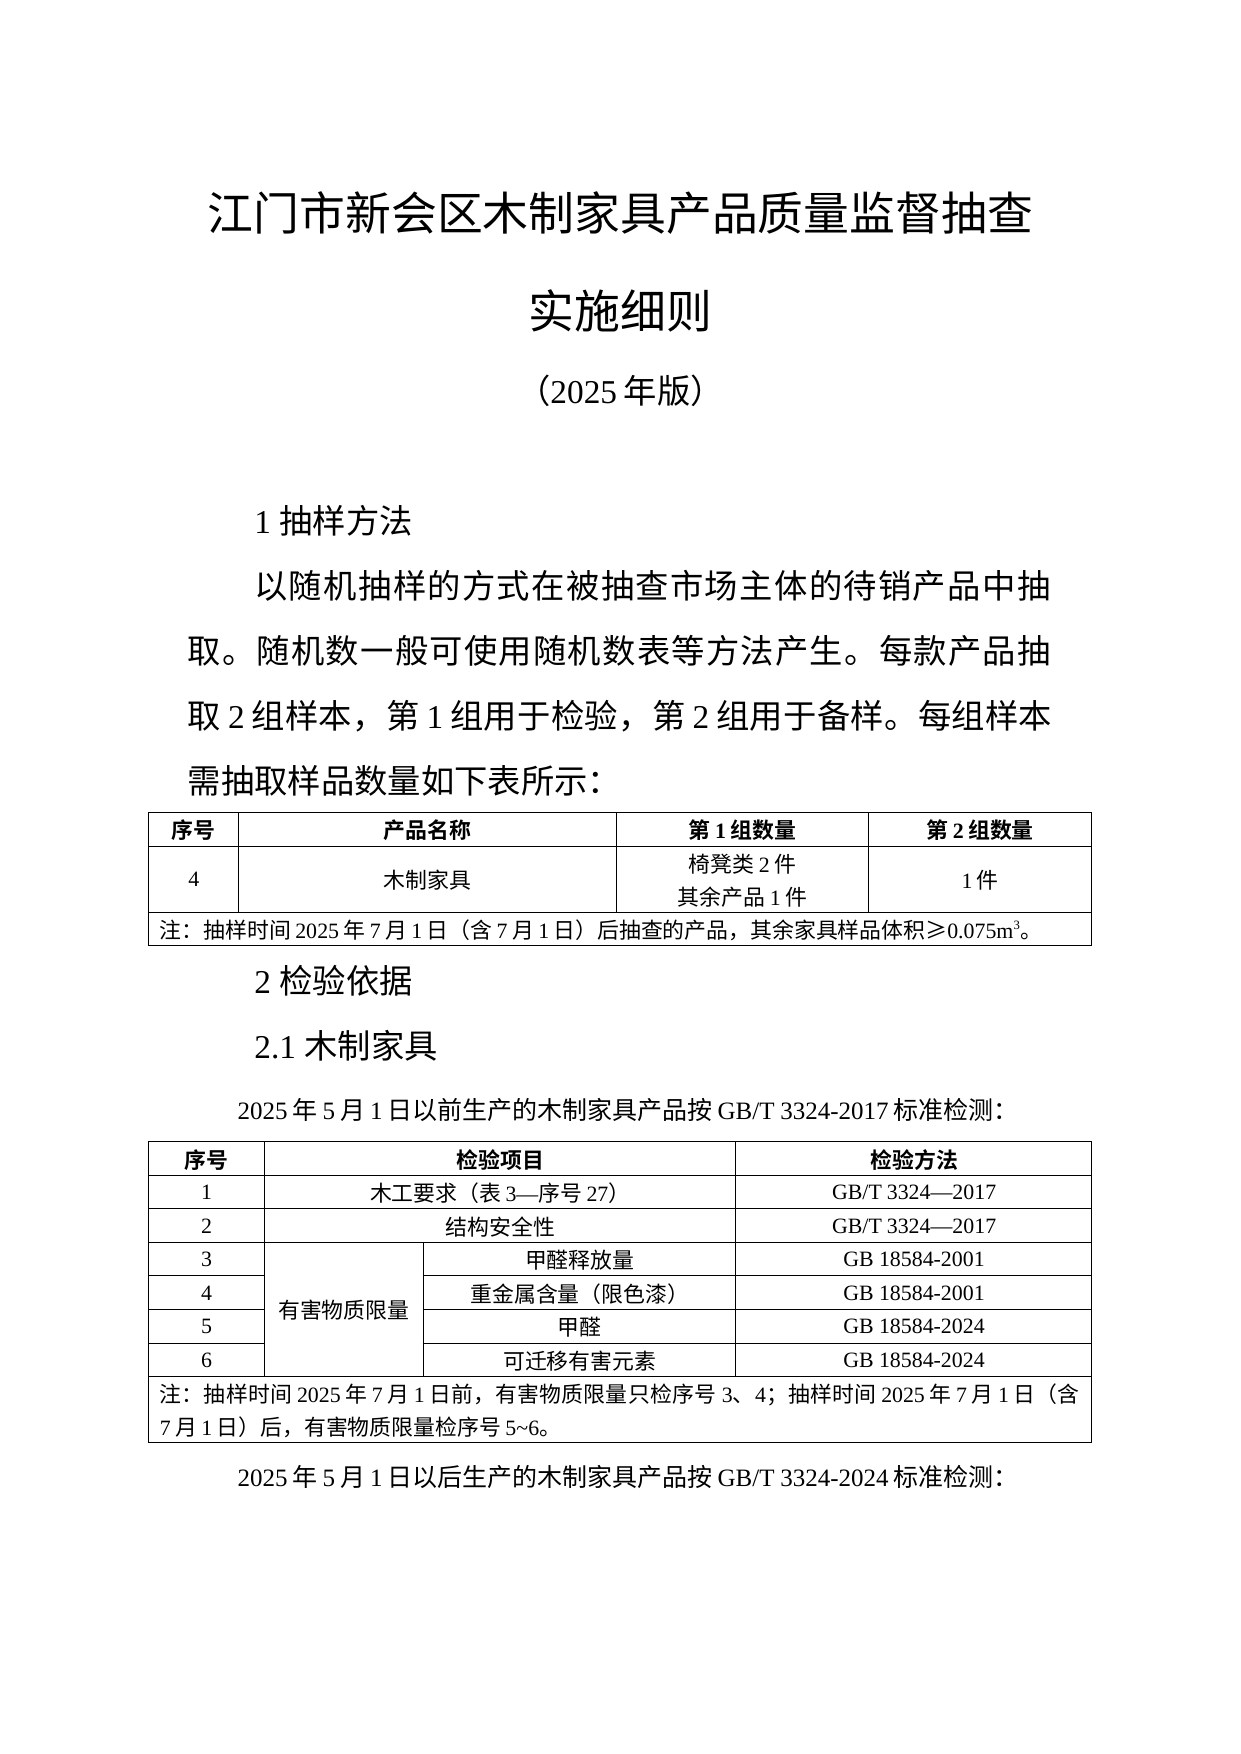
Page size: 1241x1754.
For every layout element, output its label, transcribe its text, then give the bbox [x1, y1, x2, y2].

table_cell GB 18584-2024 [736, 1344, 1091, 1376]
table_header 序号 [149, 813, 238, 846]
text 2.1 木制家具 [187, 1011, 1053, 1076]
table_cell 6 [149, 1344, 264, 1376]
table_header 第1组数量 [617, 813, 868, 846]
table_cell 1 [149, 1176, 264, 1208]
table_header 序号 [149, 1142, 264, 1175]
table_cell 1件 [869, 847, 1091, 912]
table_cell GB/T 3324—2017 [736, 1209, 1091, 1242]
table_cell 椅凳类2件 其余产品1件 [617, 847, 868, 912]
text （2025年版） [187, 357, 1053, 422]
table_cell 重金属含量（限色漆） [424, 1276, 735, 1309]
table_cell 注：抽样时间2025年7月1日（含7月1日）后抽查的产品，其余家具样品体积≥0.075m3。 [149, 913, 1091, 945]
text 以随机抽样的方式在被抽查市场主体的待销产品中抽取。随机数一般可使用随机数表等方法产生。每款产品抽取2组样本，第1组用于检验，第2组用于备样。每组样本需抽取样品数量如下表所示： [187, 552, 1053, 812]
table_cell GB 18584-2001 [736, 1243, 1091, 1275]
table_cell 结构安全性 [265, 1209, 735, 1242]
table_cell GB 18584-2024 [736, 1310, 1091, 1342]
table_cell 3 [149, 1243, 264, 1275]
table_cell 木工要求（表3—序号27） [265, 1176, 735, 1208]
text 2025年5月1日以后生产的木制家具产品按GB/T 3324-2024标准检测： [187, 1443, 1053, 1508]
text 2025年5月1日以前生产的木制家具产品按GB/T 3324-2017标准检测： [187, 1076, 1053, 1141]
table_cell 5 [149, 1310, 264, 1342]
table_cell GB 18584-2001 [736, 1276, 1091, 1309]
table_cell 2 [149, 1209, 264, 1242]
table_header 检验项目 [265, 1142, 735, 1175]
text 2 检验依据 [187, 946, 1053, 1011]
table_header 产品名称 [239, 813, 616, 846]
table_cell 4 [149, 847, 238, 912]
table_cell 4 [149, 1276, 264, 1309]
table_header 第2组数量 [869, 813, 1091, 846]
table_cell 甲醛释放量 [424, 1243, 735, 1275]
table_cell 木制家具 [239, 847, 616, 912]
text 江门市新会区木制家具产品质量监督抽查实施细则 [187, 162, 1053, 357]
table_cell GB/T 3324—2017 [736, 1176, 1091, 1208]
table_header 检验方法 [736, 1142, 1091, 1175]
text 1 抽样方法 [187, 487, 1053, 552]
table_cell 有害物质限量 [265, 1243, 423, 1376]
table_cell 注：抽样时间2025年7月1日前，有害物质限量只检序号3、4；抽样时间2025年7月1日（含7月1日）后，有害物质限量检序号5~6。 [149, 1377, 1091, 1442]
table_cell 可迁移有害元素 [424, 1344, 735, 1376]
table_cell 甲醛 [424, 1310, 735, 1342]
